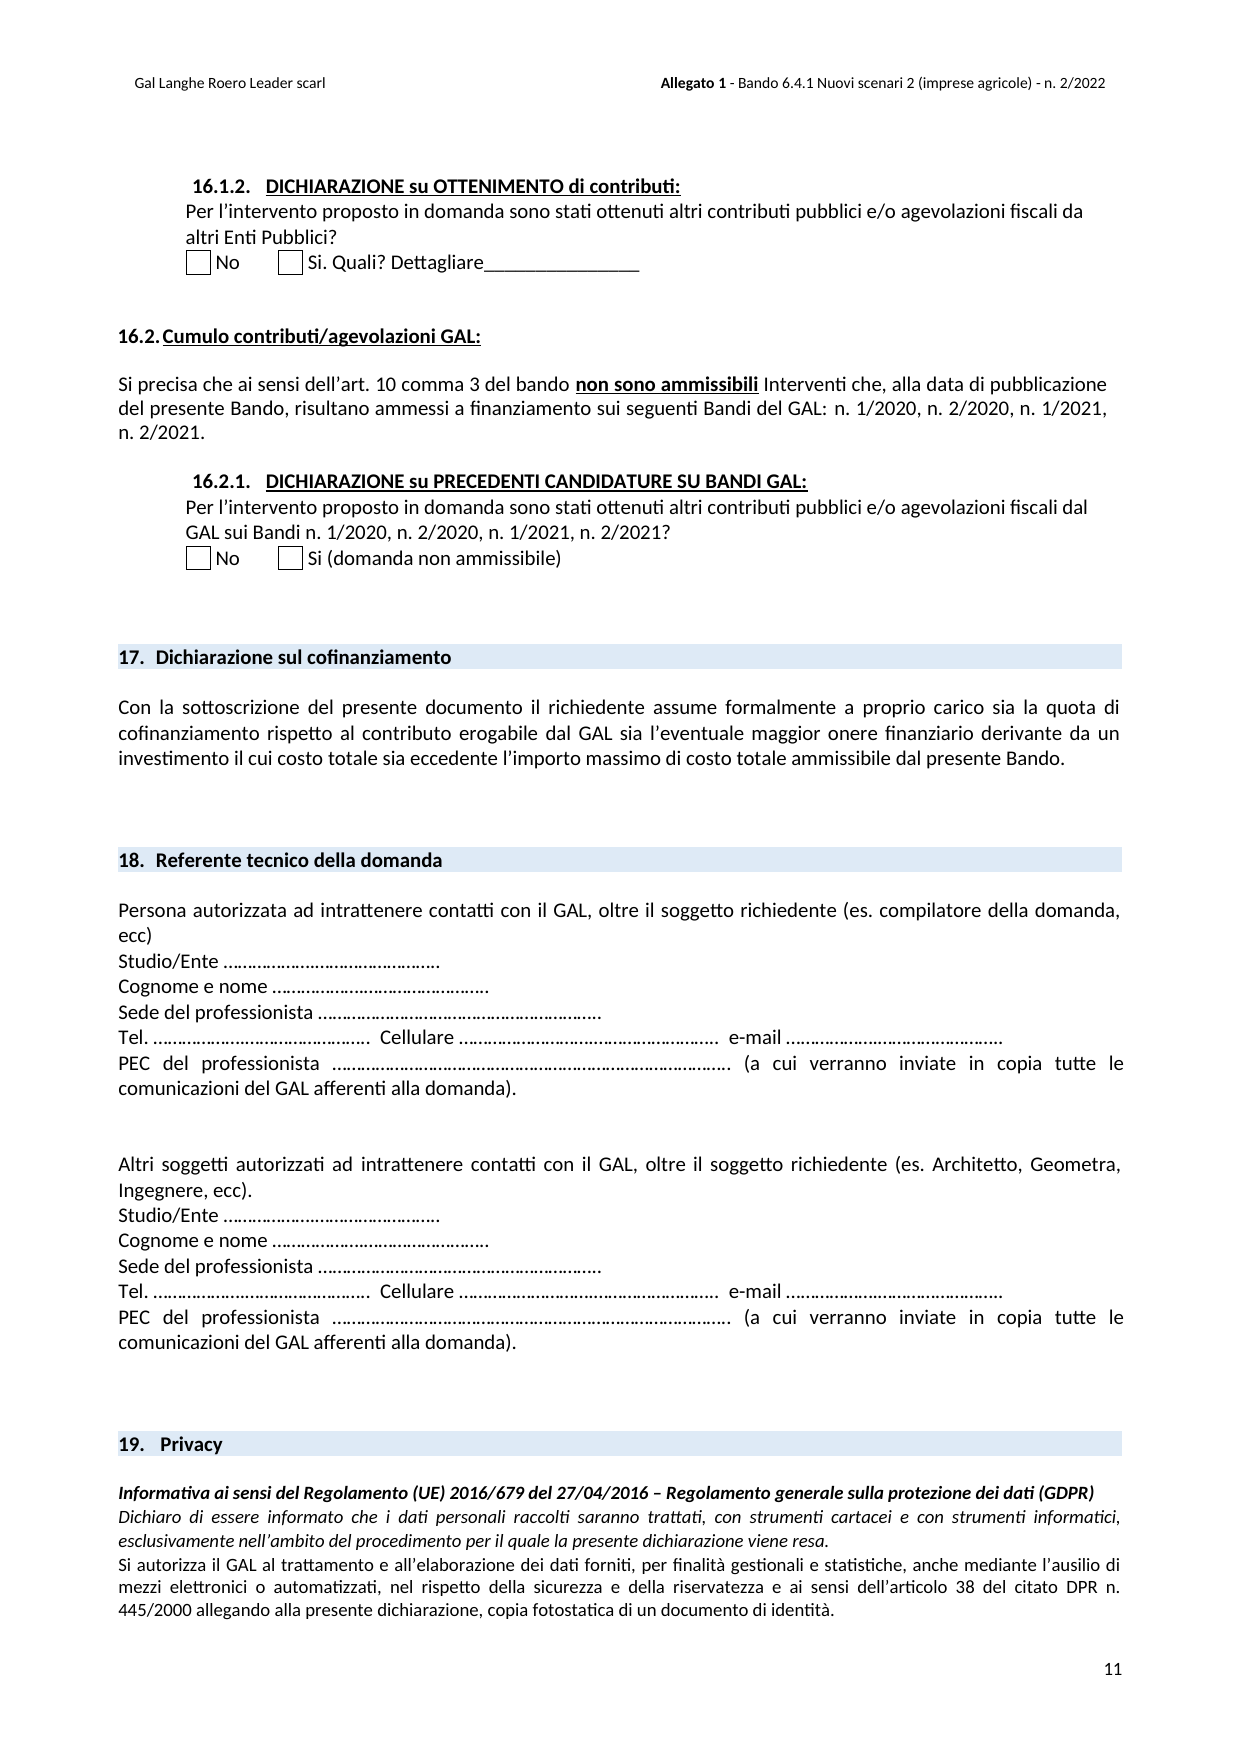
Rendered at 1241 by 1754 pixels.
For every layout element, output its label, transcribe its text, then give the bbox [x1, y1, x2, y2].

list DICHIARAZIONE su PRECEDENTI CANDIDATURE SU BANDI GAL: [192, 469, 1122, 494]
text Cumulo contributi/agevolazioni GAL: [117, 323, 1122, 348]
text Dichiaro di essere informato che i dati personali raccolti saranno trattati, con strumenti cartacei e con strumenti informatici, esclusivamente nell’ambito del procedimento per il quale la presente dichiarazione viene resa. [118, 1506, 1122, 1552]
text Informativa ai sensi del Regolamento (UE) 2016/679 del 27/04/2016 – Regolamento generale sulla protezione dei dati (GDPR) [118, 1481, 1122, 1504]
text Tel. ……………….…………………….. Cellulare ……………………….…………………….. e-mail ……………….…………………….. [118, 1278, 1126, 1304]
subtitle Referente tecnico della domanda [118, 847, 1122, 872]
text Persona autorizzata ad intrattenere contatti con il GAL, oltre il soggetto richiedente (es. compilatore della domanda, ecc) [118, 897, 1122, 948]
text Sede del professionista ………………………………………………….. [118, 999, 1122, 1024]
text Per l’intervento proposto in domanda sono stati ottenuti altri contributi pubblici e/o agevolazioni fiscali da altri Enti Pubblici? [185, 198, 1122, 249]
text PEC del professionista ……………………………………………………………………….. (a cui verranno inviate in copia tutte le comunicazioni del GAL afferenti alla domanda). [118, 1050, 1126, 1101]
text Si autorizza il GAL al trattamento e all’elaborazione dei dati forniti, per finalità gestionali e statistiche, anche mediante l’ausilio di mezzi elettronici o automatizzati, nel rispetto della sicurezza e della riservatezza e ai sensi dell’articolo 38 del citato DPR n. 445/2000 allegando alla presente dichiarazione, copia fotostatica di un documento di identità. [118, 1553, 1122, 1621]
text Con la sottoscrizione del presente documento il richiedente assume formalmente a proprio carico sia la quota di cofinanziamento rispetto al contributo erogabile dal GAL sia l’eventuale maggior onere finanziario derivante da un investimento il cui costo totale sia eccedente l’importo massimo di costo totale ammissibile dal presente Bando. [118, 694, 1122, 771]
text Si precisa che ai sensi dell’art. 10 comma 3 del bando non sono ammissibili Interventi che, alla data di pubblicazione del presente Bando, risultano ammessi a finanziamento sui seguenti Bandi del GAL: n. 1/2020, n. 2/2020, n. 1/2021, n. 2/2021. [118, 372, 1107, 445]
text Cognome e nome ……………….…………………….. [118, 1228, 1122, 1253]
text Cognome e nome ……………….…………………….. [118, 973, 1122, 999]
text Altri soggetti autorizzati ad intrattenere contatti con il GAL, oltre il soggetto richiedente (es. Architetto, Geometra, Ingegnere, ecc). [118, 1151, 1122, 1202]
text Studio/Ente ……………….…………………….. [118, 948, 1122, 973]
text No Si. Quali? Dettagliare_______________ [185, 249, 1122, 275]
text Tel. ……………….…………………….. Cellulare ……………………….…………………….. e-mail ……………….…………………….. [118, 1024, 1126, 1050]
text Per l’intervento proposto in domanda sono stati ottenuti altri contributi pubblici e/o agevolazioni fiscali dal GAL sui Bandi n. 1/2020, n. 2/2020, n. 1/2021, n. 2/2021? [185, 494, 1122, 545]
subtitle Privacy [118, 1431, 1122, 1456]
text No Si (domanda non ammissibile) [185, 545, 1122, 570]
list DICHIARAZIONE su OTTENIMENTO di contributi: [192, 173, 1122, 198]
text Studio/Ente ……………….…………………….. [118, 1202, 1122, 1228]
text PEC del professionista ……………………………………………………………………….. (a cui verranno inviate in copia tutte le comunicazioni del GAL afferenti alla domanda). [118, 1304, 1126, 1355]
subtitle Dichiarazione sul cofinanziamento [118, 644, 1122, 669]
text Sede del professionista ………………………………………………….. [118, 1253, 1122, 1278]
